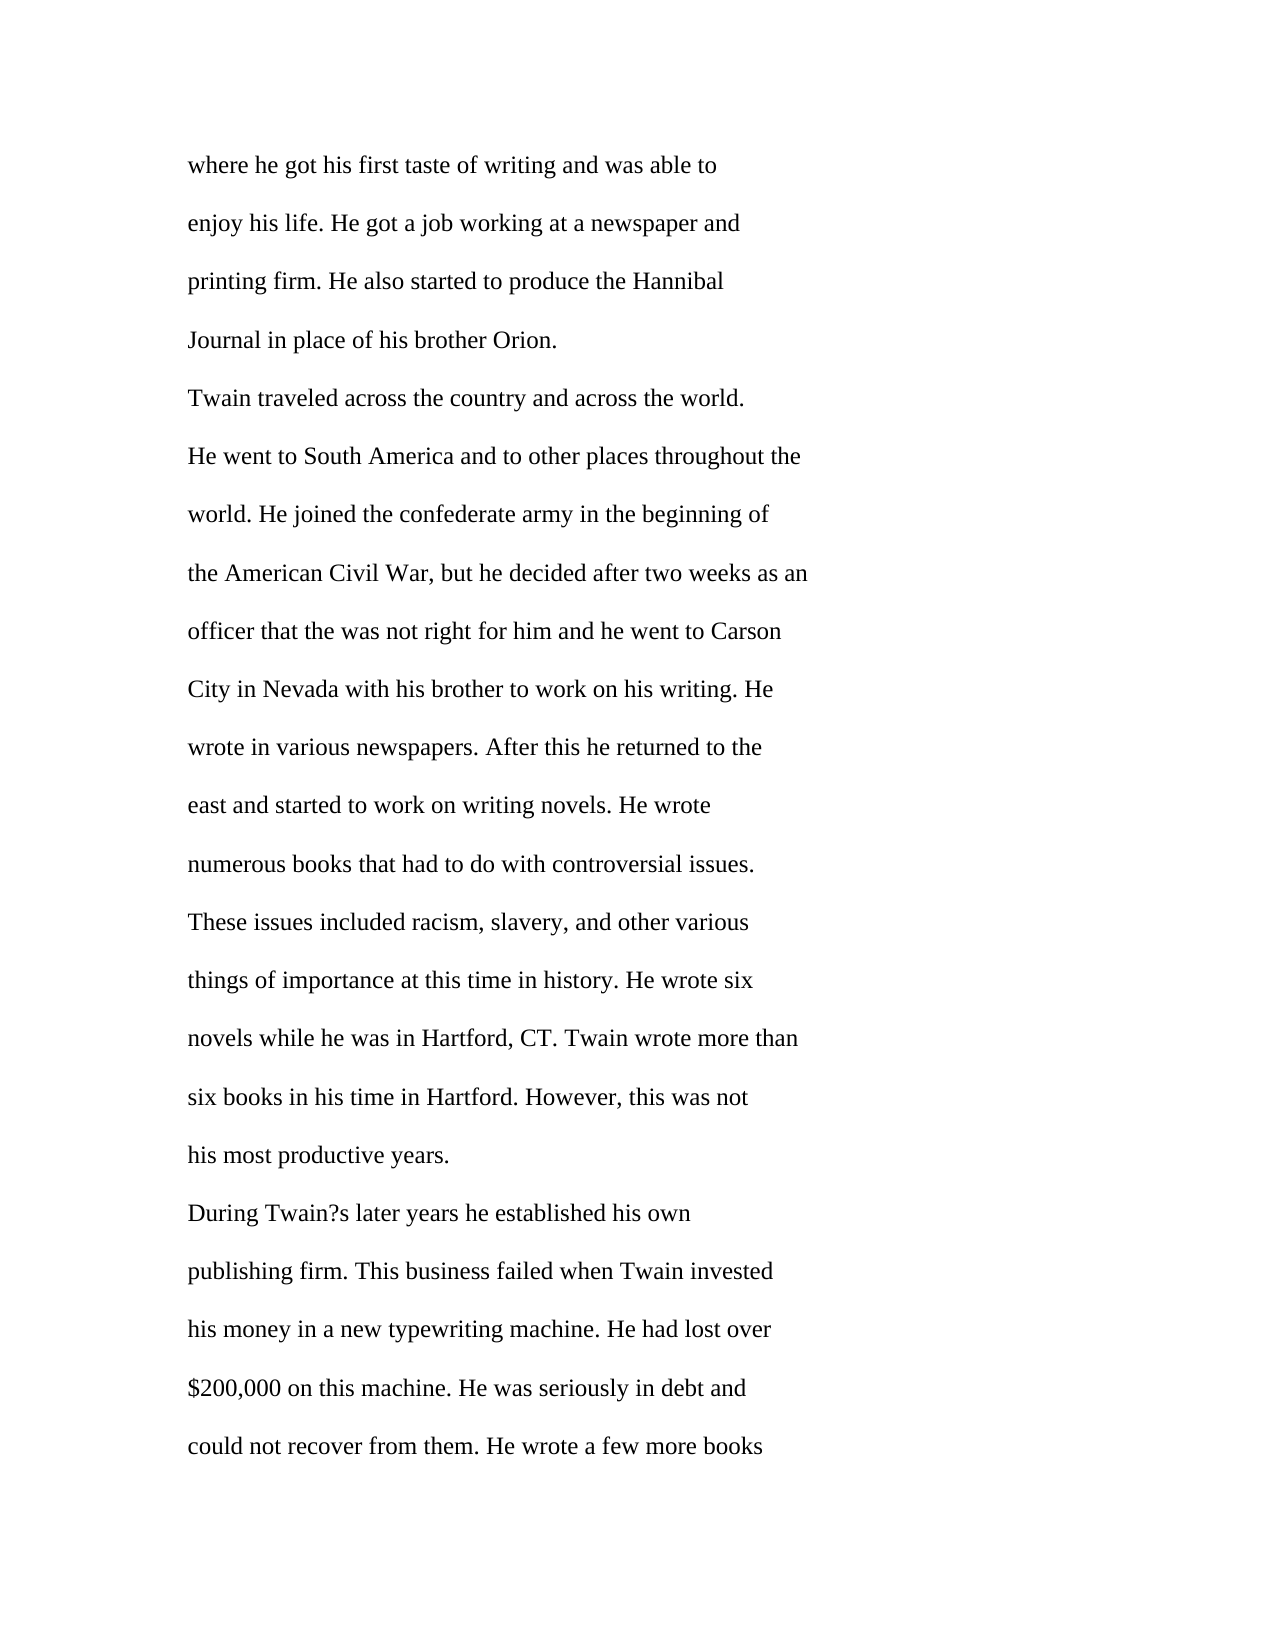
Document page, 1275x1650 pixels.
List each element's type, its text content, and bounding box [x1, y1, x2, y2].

text Twain traveled across the country and across the world. [187, 383, 1087, 412]
text publishing firm. This business failed when Twain invested [187, 1256, 1087, 1285]
text east and started to work on writing novels. He wrote [187, 791, 1087, 819]
text where he got his first taste of writing and was able to [187, 150, 1087, 179]
text the American Civil War, but he decided after two weeks as an [187, 558, 1087, 586]
text world. He joined the confederate army in the beginning of [187, 499, 1087, 528]
text his most productive years. [187, 1140, 1087, 1169]
text wrote in various newspapers. After this he returned to the [187, 732, 1087, 761]
text $200,000 on this machine. He was seriously in debt and [187, 1373, 1087, 1402]
text six books in his time in Hartford. However, this was not [187, 1082, 1087, 1110]
text These issues included racism, slavery, and other various [187, 907, 1087, 936]
text numerous books that had to do with controversial issues. [187, 849, 1087, 877]
text novels while he was in Hartford, CT. Twain wrote more than [187, 1023, 1087, 1052]
text City in Nevada with his brother to work on his writing. He [187, 674, 1087, 703]
text Journal in place of his brother Orion. [187, 325, 1087, 353]
text things of importance at this time in history. He wrote six [187, 965, 1087, 994]
text officer that the was not right for him and he went to Carson [187, 616, 1087, 644]
text enjoy his life. He got a job working at a newspaper and [187, 208, 1087, 237]
text printing firm. He also started to produce the Hannibal [187, 266, 1087, 295]
text He went to South America and to other places throughout the [187, 441, 1087, 470]
text his money in a new typewriting machine. He had lost over [187, 1314, 1087, 1343]
text could not recover from them. He wrote a few more books [187, 1431, 1087, 1460]
text During Twain?s later years he established his own [187, 1198, 1087, 1227]
